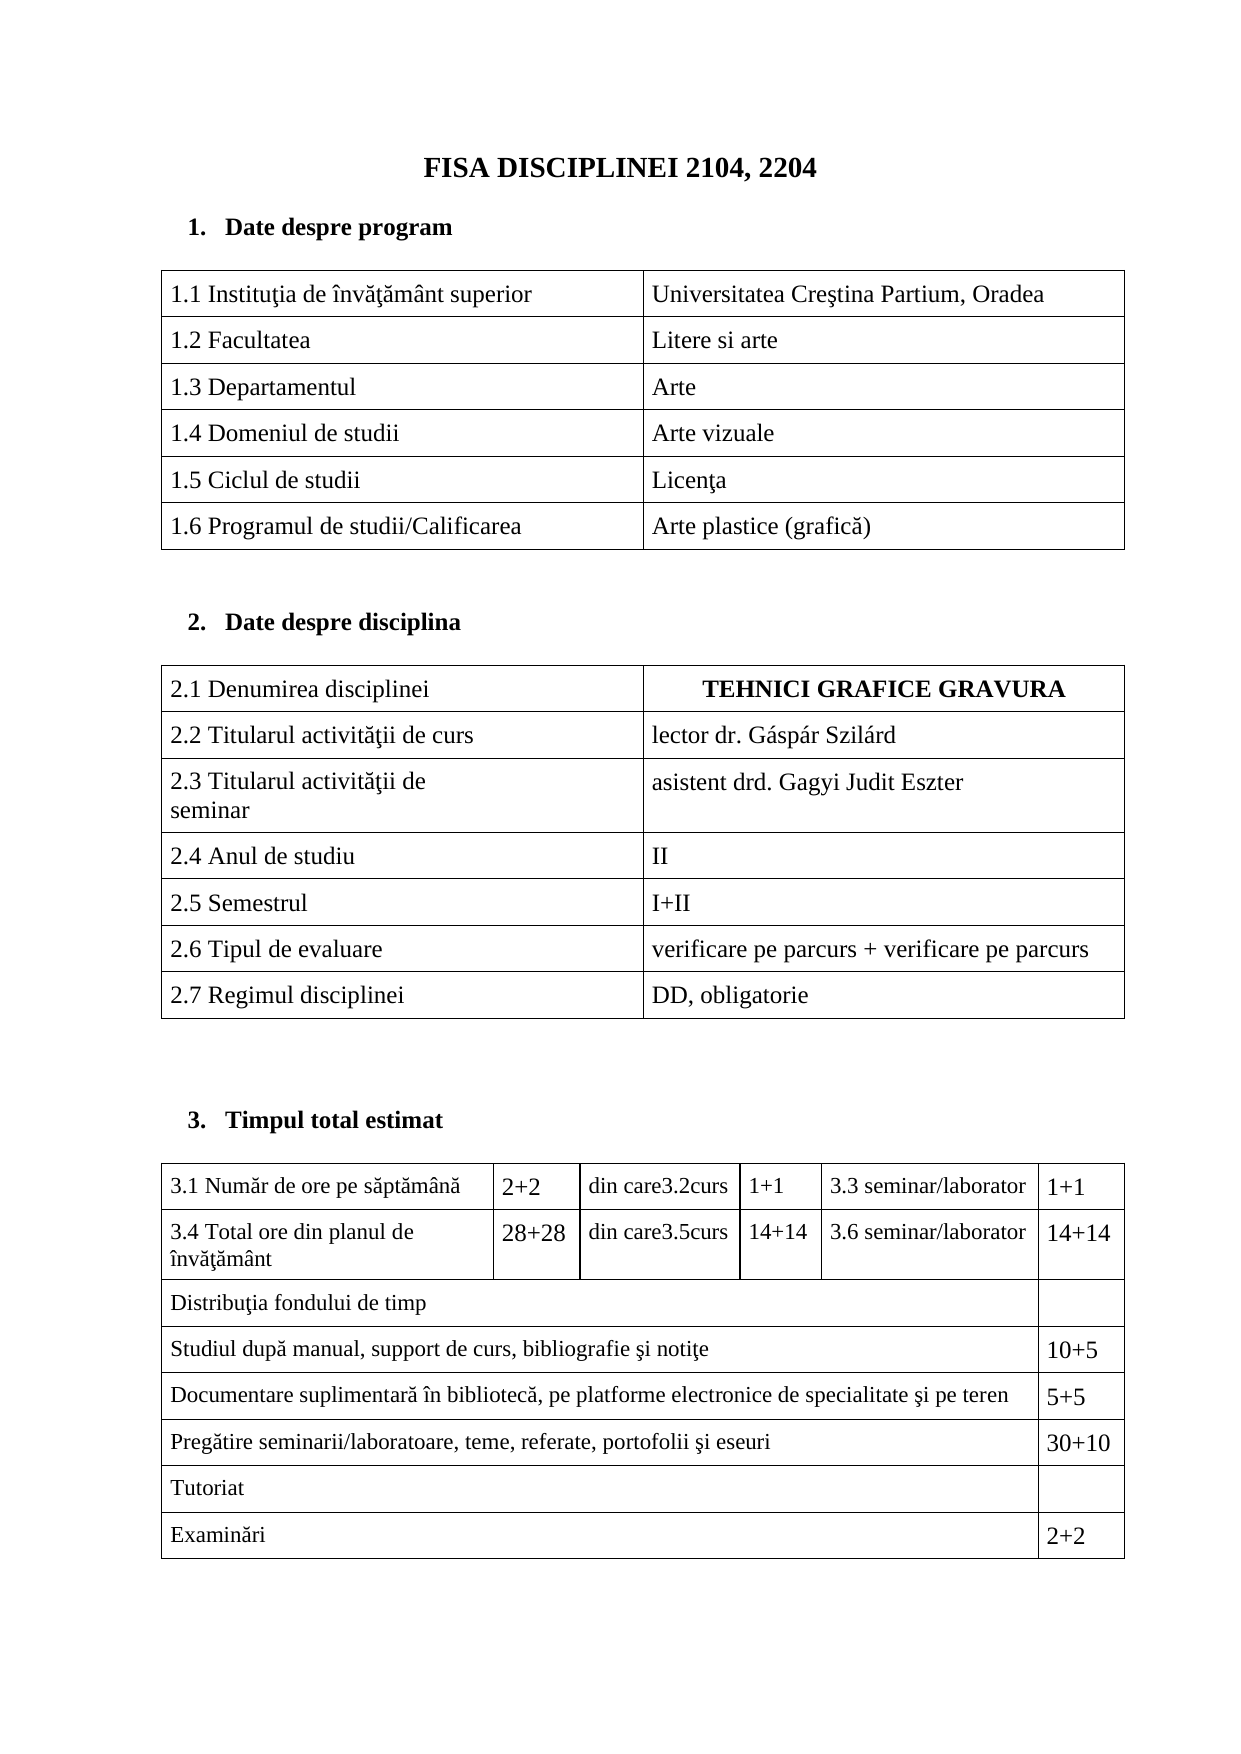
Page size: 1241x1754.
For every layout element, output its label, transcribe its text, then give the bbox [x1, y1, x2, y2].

table_cell Arte vizuale [644, 410, 1124, 456]
table_cell 2.3 Titularul activităţii de seminar [162, 759, 643, 832]
table_cell Arte [644, 364, 1124, 409]
list Date despre disciplina [187, 607, 1090, 636]
table_cell 1.6 Programul de studii/Calificarea [162, 503, 643, 548]
table_cell Litere si arte [644, 317, 1124, 363]
table_cell II [644, 833, 1124, 878]
table_header 2.1 Denumirea disciplinei [162, 666, 643, 711]
table_header TEHNICI GRAFICE GRAVURA [644, 666, 1124, 711]
table_cell 2.7 Regimul disciplinei [162, 972, 643, 1018]
table_cell Arte plastice (grafică) [644, 503, 1124, 548]
table_cell 1.2 Facultatea [162, 317, 643, 363]
table_header 3.1 Număr de ore pe săptămână [162, 1164, 493, 1209]
table_cell 3.6 seminar/laborator [822, 1210, 1038, 1279]
table_header 2+2 [494, 1164, 579, 1209]
table_cell 1.3 Departamentul [162, 364, 643, 409]
table_cell DD, obligatorie [644, 972, 1124, 1018]
table_cell Distribuţia fondului de timp [162, 1280, 1038, 1326]
table_cell 2.2 Titularul activităţii de curs [162, 712, 643, 757]
table_cell lector dr. Gáspár Szilárd [644, 712, 1124, 757]
table_header 1+1 [741, 1164, 821, 1209]
list Date despre program [187, 212, 1090, 241]
table_header 1.1 Instituţia de învăţământ superior [162, 271, 643, 316]
table_cell I+II [644, 879, 1124, 925]
table_cell Documentare suplimentară în bibliotecă, pe platforme electronice de specialitate şi pe teren [162, 1373, 1038, 1419]
table_header 1+1 [1039, 1164, 1124, 1209]
table_header din care3.2curs [581, 1164, 739, 1209]
title FISA DISCIPLINEI 2104, 2204 [150, 150, 1090, 183]
table_cell asistent drd. Gagyi Judit Eszter [644, 759, 1124, 832]
table_cell 14+14 [741, 1210, 821, 1279]
table_header 3.3 seminar/laborator [822, 1164, 1038, 1209]
table_cell 2+2 [1039, 1513, 1124, 1558]
table_header Universitatea Creştina Partium, Oradea [644, 271, 1124, 316]
table_cell Examinări [162, 1513, 1038, 1558]
table_cell Licenţa [644, 457, 1124, 502]
table_cell din care3.5curs [581, 1210, 739, 1279]
table_cell verificare pe parcurs + verificare pe parcurs [644, 926, 1124, 971]
table_cell 5+5 [1039, 1373, 1124, 1419]
table_cell 1.4 Domeniul de studii [162, 410, 643, 456]
table_cell Studiul după manual, support de curs, bibliografie şi notiţe [162, 1327, 1038, 1372]
table_cell [1039, 1280, 1124, 1326]
table_cell 2.6 Tipul de evaluare [162, 926, 643, 971]
table_cell Pregătire seminarii/laboratoare, teme, referate, portofolii şi eseuri [162, 1420, 1038, 1465]
list Timpul total estimat [187, 1105, 1090, 1134]
table_cell 10+5 [1039, 1327, 1124, 1372]
table_cell [1039, 1466, 1124, 1512]
table_cell 2.4 Anul de studiu [162, 833, 643, 878]
table_cell 1.5 Ciclul de studii [162, 457, 643, 502]
table_cell 2.5 Semestrul [162, 879, 643, 925]
table_cell 3.4 Total ore din planul de învăţământ [162, 1210, 493, 1279]
table_cell Tutoriat [162, 1466, 1038, 1512]
table_cell 28+28 [494, 1210, 579, 1279]
table_cell 30+10 [1039, 1420, 1124, 1465]
table_cell 14+14 [1039, 1210, 1124, 1279]
